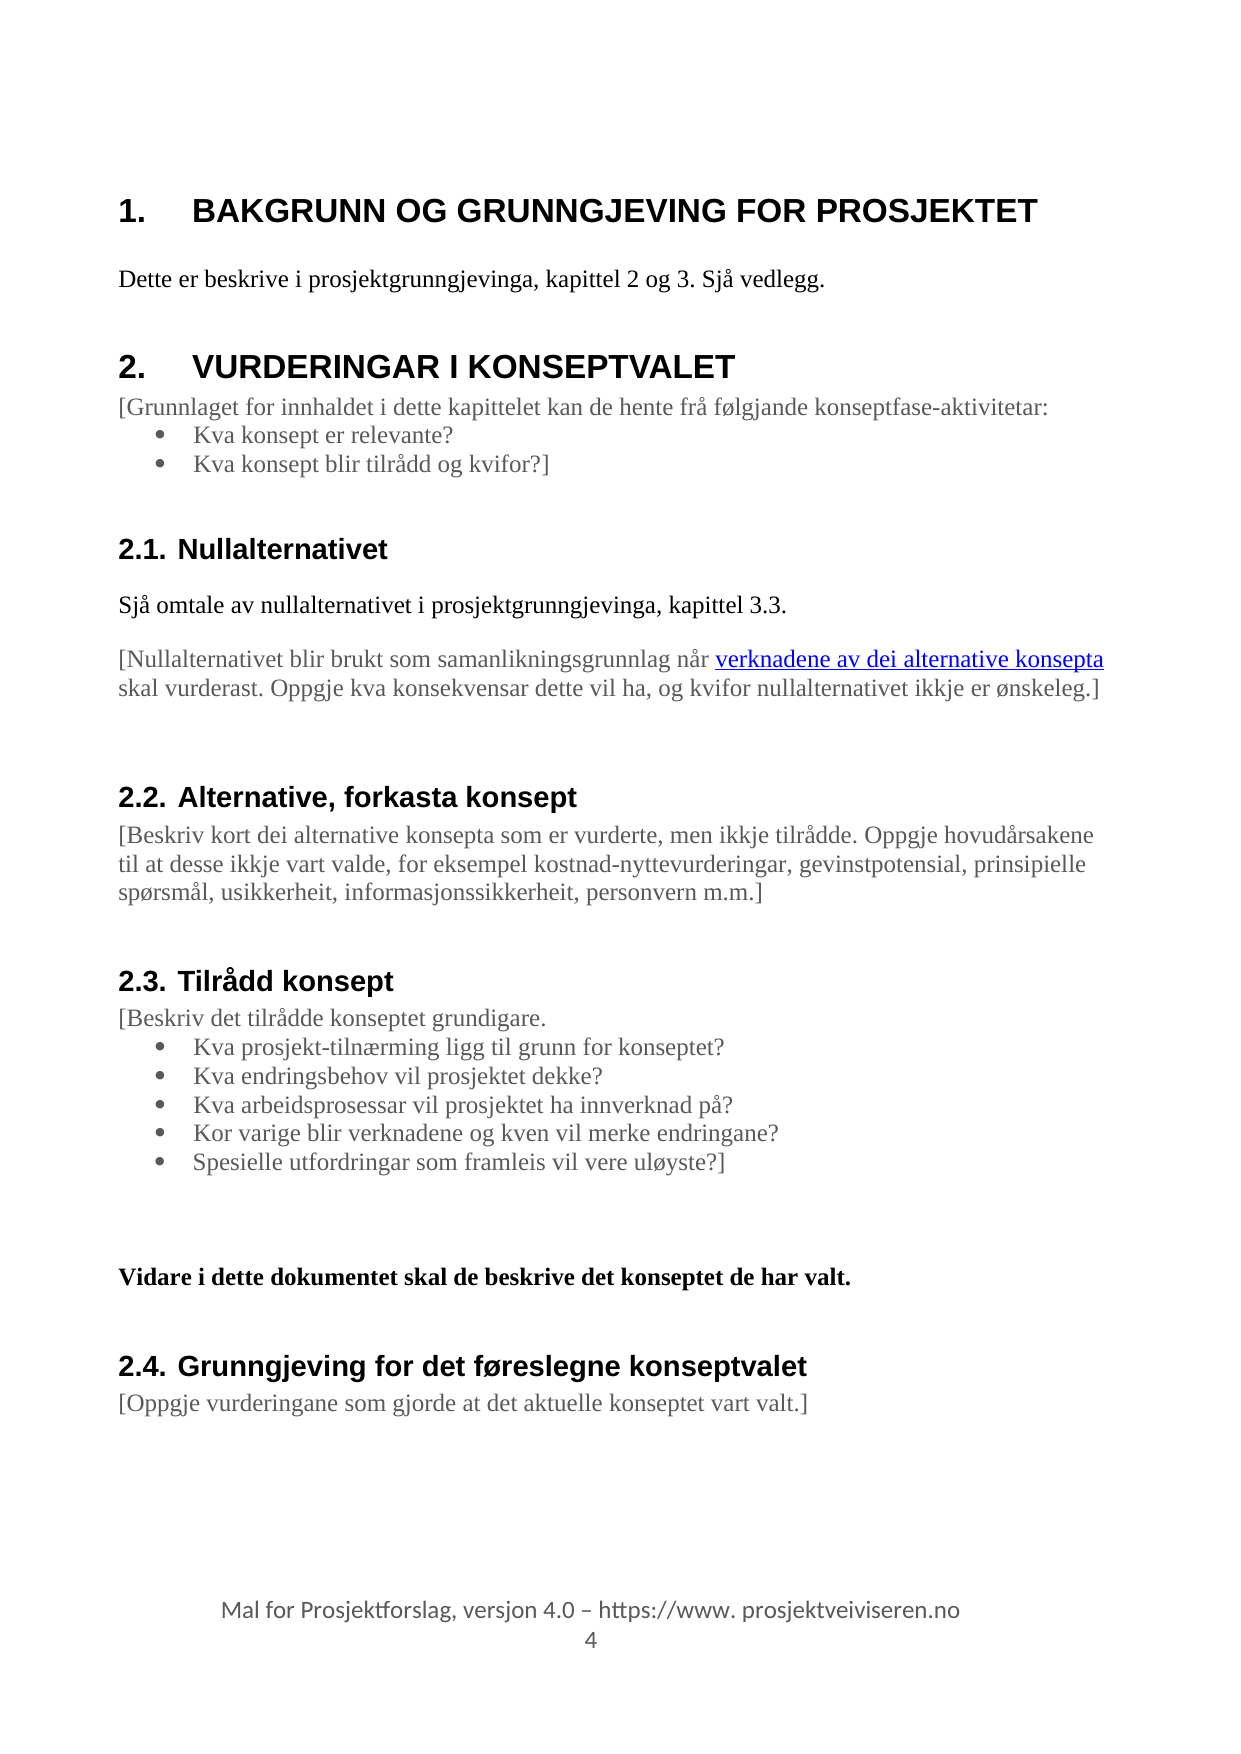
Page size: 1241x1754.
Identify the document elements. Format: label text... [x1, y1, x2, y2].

text [Oppgje vurderingane som gjorde at det aktuelle konseptet vart valt.] [118, 1388, 1107, 1417]
subtitle Alternative, forkasta konsept [118, 780, 1107, 814]
text Sjå omtale av nullalternativet i prosjektgrunngjevinga, kapittel 3.3. [118, 590, 1107, 619]
list Kva prosjekt-tilnærming ligg til grunn for konseptet? [156, 1032, 1107, 1061]
list Kva konsept er relevante? [156, 420, 1107, 449]
list Kor varige blir verknadene og kven vil merke endringane? [156, 1118, 1107, 1147]
list Kva arbeidsprosessar vil prosjektet ha innverknad på? [156, 1090, 1107, 1118]
subtitle Vurderingar i konseptvalet [118, 347, 1107, 385]
text [Grunnlaget for innhaldet i dette kapittelet kan de hente frå følgjande konseptfase-aktivitetar: [118, 392, 1107, 420]
text [Beskriv det tilrådde konseptet grundigare. [118, 1003, 1107, 1032]
text Dette er beskrive i prosjektgrunngjevinga, kapittel 2 og 3. Sjå vedlegg. [118, 264, 1107, 293]
text [Beskriv kort dei alternative konsepta som er vurderte, men ikkje tilrådde. Oppgje hovudårsakene til at desse ikkje vart valde, for eksempel kostnad-nyttevurderingar, gevinstpotensial, prinsipielle spørsmål, usikkerheit, informasjonssikkerheit, personvern m.m.] [118, 820, 1107, 906]
subtitle Grunngjeving for det føreslegne konseptvalet [118, 1348, 1107, 1382]
subtitle Tilrådd konsept [118, 964, 1107, 997]
text Vidare i dette dokumentet skal de beskrive det konseptet de har valt. [118, 1262, 1107, 1291]
subtitle Bakgrunn og grunngjeving for prosjektet [118, 191, 1107, 229]
list Kva konsept blir tilrådd og kvifor?] [156, 449, 1107, 478]
text [Nullalternativet blir brukt som samanlikningsgrunnlag når verknadene av dei alternative konsepta skal vurderast. Oppgje kva konsekvensar dette vil ha, og kvifor nullalternativet ikkje er ønskeleg.] [118, 644, 1107, 701]
list Spesielle utfordringar som framleis vil vere uløyste?] [155, 1147, 1107, 1176]
subtitle Nullalternativet [118, 532, 1107, 565]
list Kva endringsbehov vil prosjektet dekke? [156, 1061, 1107, 1090]
